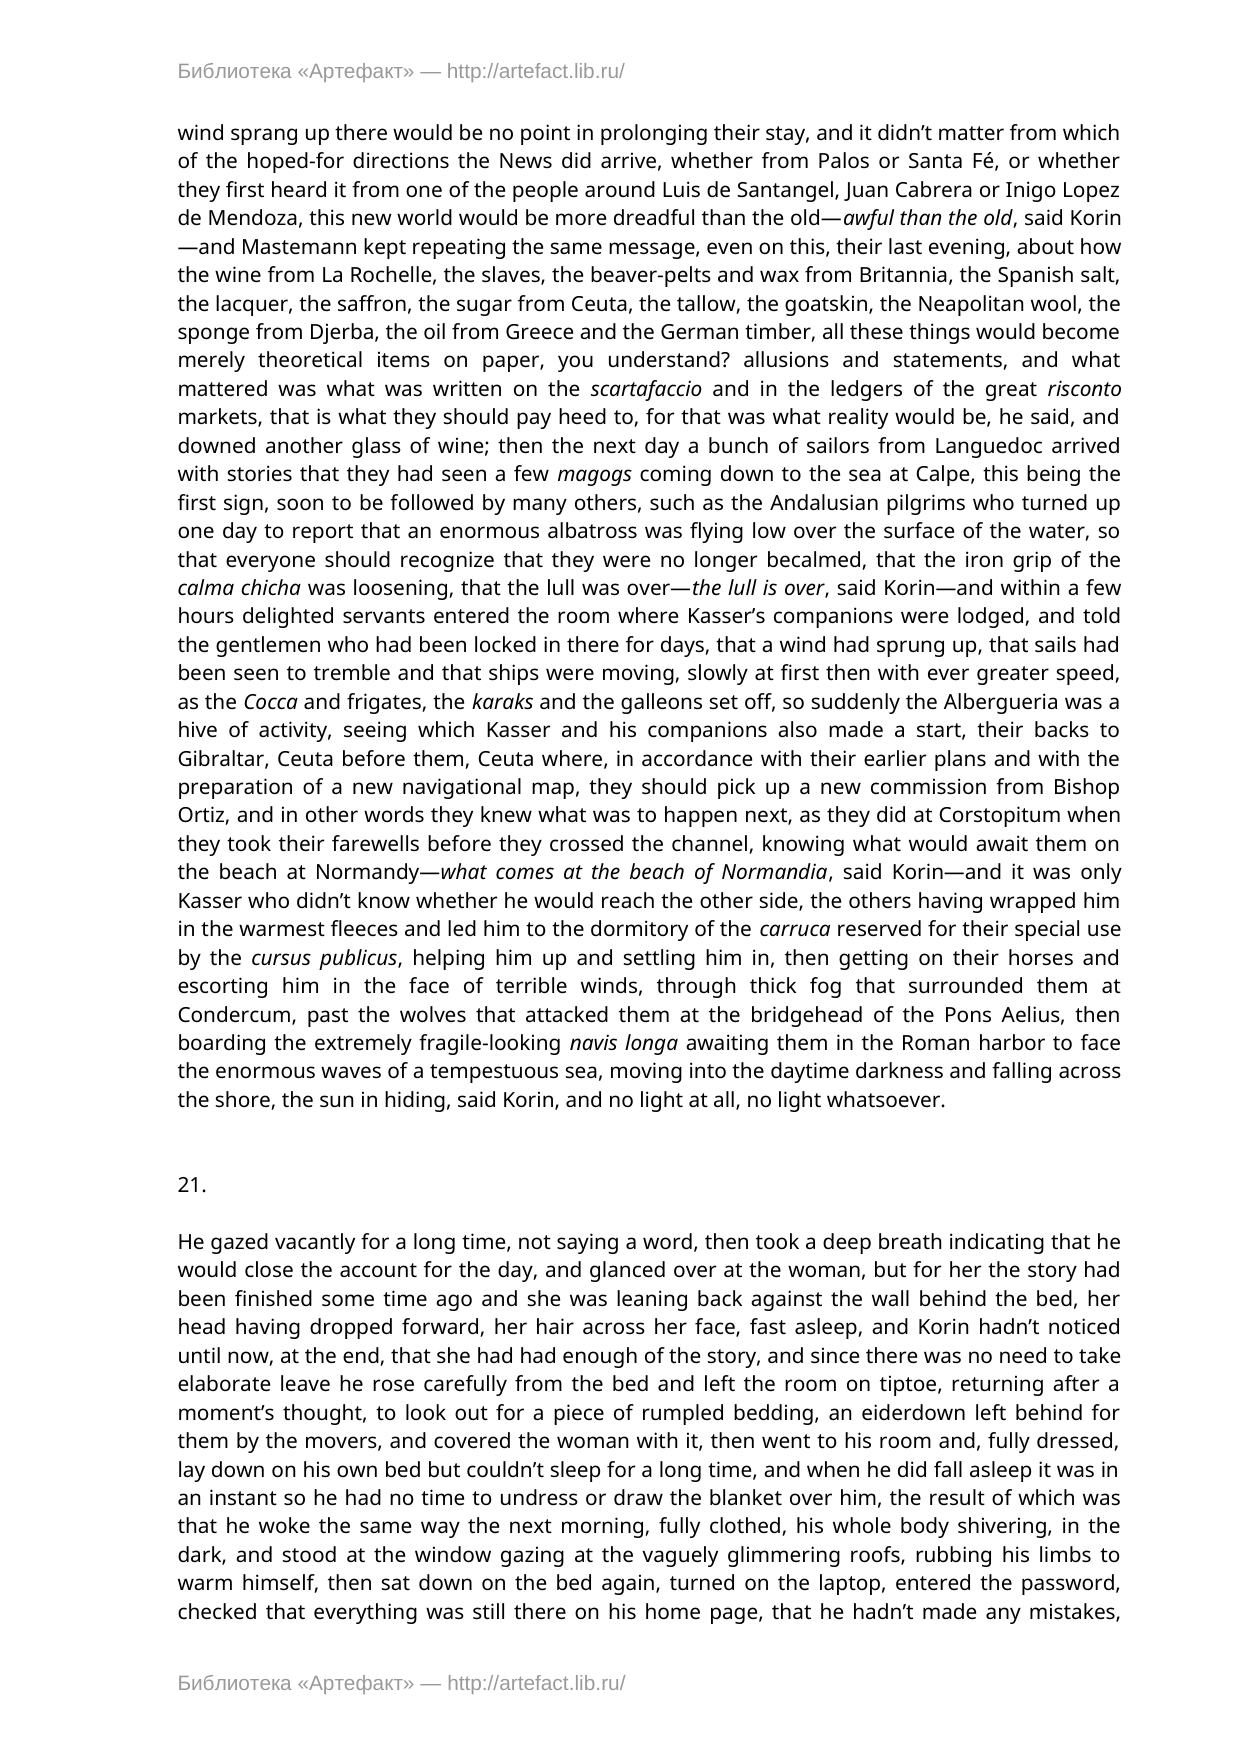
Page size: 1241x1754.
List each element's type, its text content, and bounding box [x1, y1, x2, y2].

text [177, 1227, 1122, 1625]
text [177, 118, 1122, 1113]
text 21. [177, 1170, 1122, 1199]
